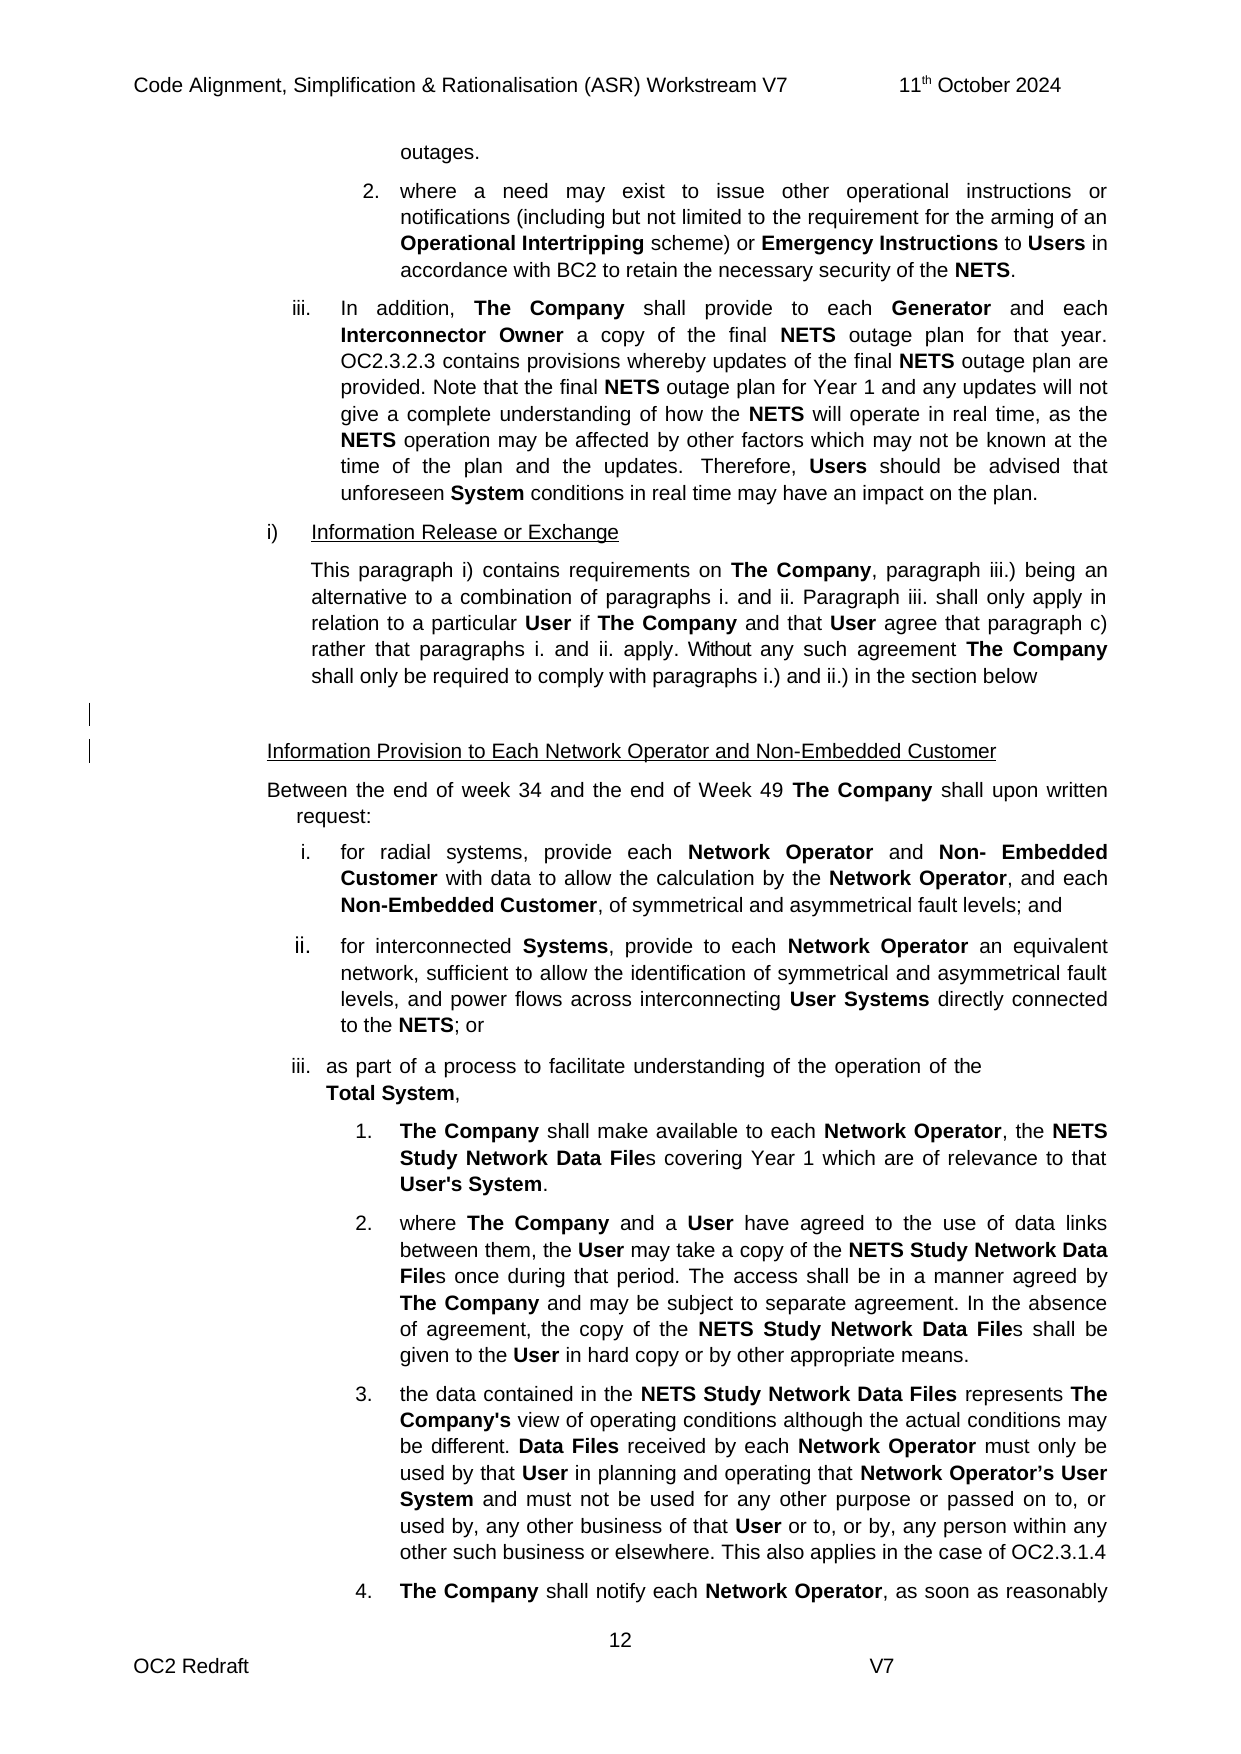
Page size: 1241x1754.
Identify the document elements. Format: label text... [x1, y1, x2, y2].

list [355, 1579, 1108, 1603]
text Between the end of week 34 and the end of Week 49 The Company shall upon written request: [267, 778, 1108, 828]
text Information Provision to Each Network Operator and Non-Embedded Customer [267, 739, 1234, 763]
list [362, 139, 1108, 163]
list In addition, The Company shall provide to each Generator and each Interconnector Owner a copy of the final NETS outage plan for that year. OC2.3.2.3 contains provisions whereby updates of the final NETS outage plan are provided. Note that the final NETS outage plan for Year 1 and any updates will not give a complete understanding of how the NETS will operate in real time, as the NETS operation may be affected by other factors which may not be known at the time of the plan and the updates. Therefore, Users should be advised that unforeseen System conditions in real time may have an impact on the plan. [311, 296, 1108, 504]
list for interconnected Systems, provide to each Network Operator an equivalent network, sufficient to allow the identification of symmetrical and asymmetrical fault levels, and power flows across interconnecting User Systems directly connected to the NETS; or [311, 932, 1108, 1037]
list where The Company and a User have agreed to the use of data links between them, the User may take a copy of the NETS Study Network Data Files once during that period. The access shall be in a manner agreed by The Company and may be subject to separate agreement. In the absence of agreement, the copy of the NETS Study Network Data Files shall be given to the User in hard copy or by other appropriate means. [355, 1211, 1108, 1367]
list Information Release or Exchange [267, 519, 1234, 543]
list where a need may exist to issue other operational instructions or notifications (including but not limited to the requirement for the arming of an Operational Intertripping scheme) or Emergency Instructions to Users in accordance with BC2 to retain the necessary security of the NETS. [362, 178, 1108, 281]
text This paragraph i) contains requirements on The Company, paragraph iii.) being an alternative to a combination of paragraphs i. and ii. Paragraph iii. shall only apply in relation to a particular User if The Company and that User agree that paragraph c) rather that paragraphs i. and ii. apply. Without any such agreement The Company shall only be required to comply with paragraphs i.) and ii.) in the section below [310, 558, 1108, 688]
list the data contained in the NETS Study Network Data Files represents The Company's view of operating conditions although the actual conditions may be different. Data Files received by each Network Operator must only be used by that User in planning and operating that Network Operator’s User System and must not be used for any other purpose or passed on to, or used by, any other business of that User or to, or by, any person within any other such business or elsewhere. This also applies in the case of OC2.3.1.4 [355, 1382, 1108, 1564]
list for radial systems, provide each Network Operator and Non- Embedded Customer with data to allow the calculation by the Network Operator, and each Non-Embedded Customer, of symmetrical and asymmetrical fault levels; and [311, 840, 1108, 917]
list as part of a process to facilitate understanding of the operation of the [311, 1054, 1234, 1078]
subtitle Total System, [326, 1081, 1234, 1104]
list The Company shall make available to each Network Operator, the NETS Study Network Data Files covering Year 1 which are of relevance to that User's System. [355, 1119, 1108, 1196]
